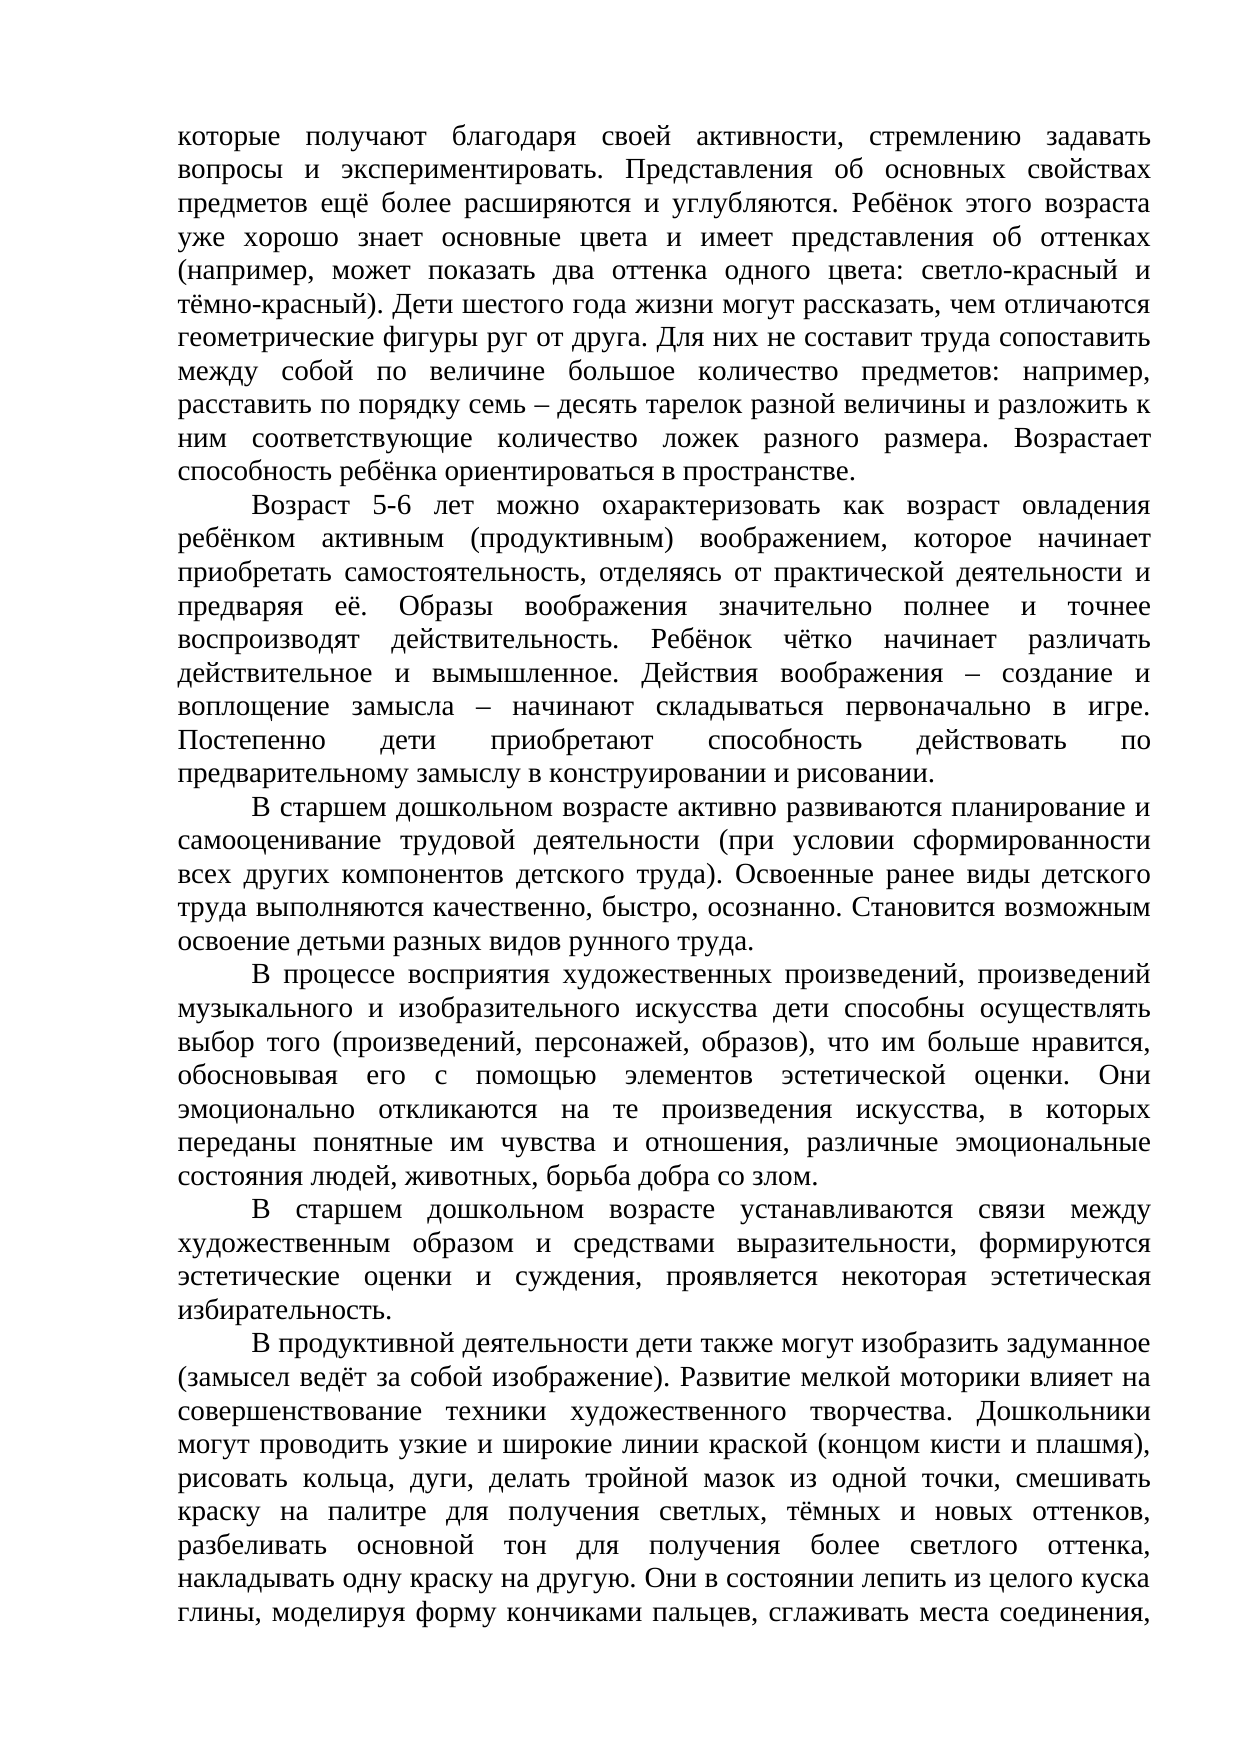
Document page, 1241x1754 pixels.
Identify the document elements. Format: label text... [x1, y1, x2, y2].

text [177, 1326, 1152, 1627]
text В старшем дошкольном возрасте устанавливаются связи между художественным образом и средствами выразительности, формируются эстетические оценки и суждения, проявляется некоторая эстетическая избирательность. [177, 1191, 1152, 1326]
text В старшем дошкольном возрасте активно развиваются планирование и самооценивание трудовой деятельности (при условии сформированности всех других компонентов детского труда). Освоенные ранее виды детского труда выполняются качественно, быстро, осознанно. Становится возможным освоение детьми разных видов рунного труда. [177, 789, 1152, 957]
text В процессе восприятия художественных произведений, произведений музыкального и изобразительного искусства дети способны осуществлять выбор того (произведений, персонажей, образов), что им больше нравится, обосновывая его с помощью элементов эстетической оценки. Они эмоционально откликаются на те произведения искусства, в которых переданы понятные им чувства и отношения, различные эмоциональные состояния людей, животных, борьба добра со злом. [177, 957, 1152, 1191]
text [177, 118, 1152, 487]
text Возраст 5-6 лет можно охарактеризовать как возраст овладения ребёнком активным (продуктивным) воображением, которое начинает приобретать самостоятельность, отделяясь от практической деятельности и предваряя её. Образы воображения значительно полнее и точнее воспроизводят действительность. Ребёнок чётко начинает различать действительное и вымышленное. Действия воображения – создание и воплощение замысла – начинают складываться первоначально в игре. Постепенно дети приобретают способность действовать по предварительному замыслу в конструировании и рисовании. [177, 487, 1152, 789]
